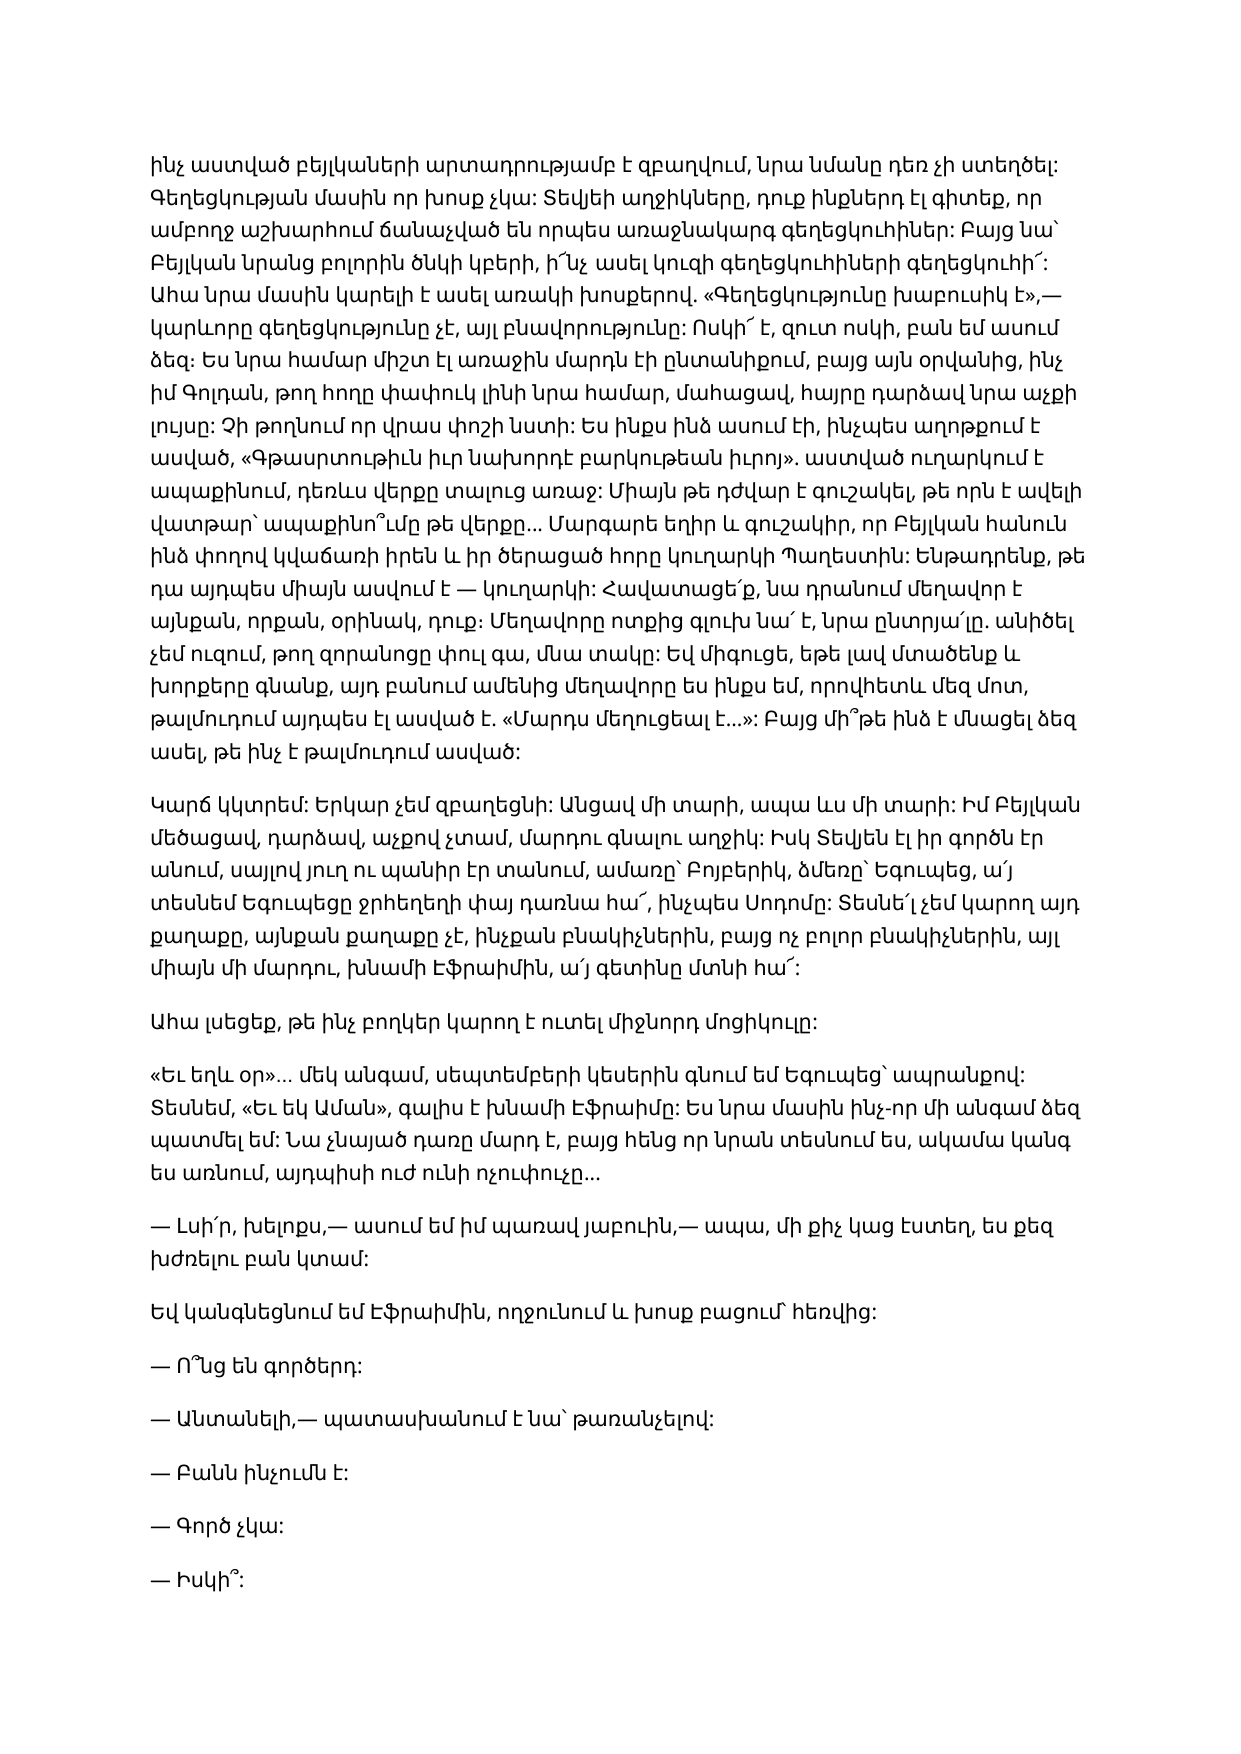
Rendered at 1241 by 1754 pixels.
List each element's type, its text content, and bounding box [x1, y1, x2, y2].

text Եվ կանգնեցնում եմ Էֆրաիմին, ողջունում և խոսք բացում՝ հեռվից: [150, 1297, 1090, 1326]
text «Եւ եղև օր»... մեկ անգամ, սեպտեմբերի կեսերին գնում եմ Եգուպեց՝ ապրանքով: Տեսնեմ, «Եւ եկ Աման», գալիս է խնամի Էֆրաիմը: Ես նրա մասին ինչ-որ մի անգամ ձեզ պատմել եմ: Նա չնայած դառը մարդ է, բայց հենց որ նրան տեսնում ես, ակամա կանգ ես առնում, այդպիսի ուժ ունի ոչուփուչը... [150, 1060, 1090, 1186]
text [150, 150, 1090, 765]
text — Ո՞նց են գործերդ: [150, 1351, 1090, 1379]
text — Անտանելի,— պատասխանում է նա՝ թառանչելով: [150, 1404, 1090, 1433]
text — Իսկի՞: [150, 1565, 1090, 1593]
text — Լսի՛ր, խելոքս,— ասում եմ իմ պառավ յաբուին,— ապա, մի քիչ կաց էստեղ, ես քեզ խժռելու բան կտամ: [150, 1211, 1090, 1272]
text Կարճ կկտրեմ: Երկար չեմ զբաղեցնի: Անցավ մի տարի, ապա ևս մի տարի: Իմ Բեյլկան մեծացավ, դարձավ, աչքով չտամ, մարդու գնալու աղջիկ: Իսկ Տեվյեն էլ իր գործն էր անում, սայլով յուղ ու պանիր էր տանում, ամառը՝ Բոյբերիկ, ձմեռը՝ Եգուպեց, ա՛յ տեսնեմ Եգուպեցը ջրհեղեղի փայ դառնա հա՜, ինչպես Սոդոմը: Տեսնե՛լ չեմ կարող այդ քաղաքը, այնքան քաղաքը չէ, ինչքան բնակիչներին, բայց ոչ բոլոր բնակիչներին, այլ միայն մի մարդու, խնամի Էֆրաիմին, ա՛յ գետինը մտնի հա՜: [150, 790, 1090, 982]
text — Գործ չկա: [150, 1511, 1090, 1540]
text — Բանն ինչումն է: [150, 1458, 1090, 1486]
text Ահա լսեցեք, թե ինչ բողկեր կարող է ուտել միջնորդ մոցիկուլը: [150, 1007, 1090, 1035]
